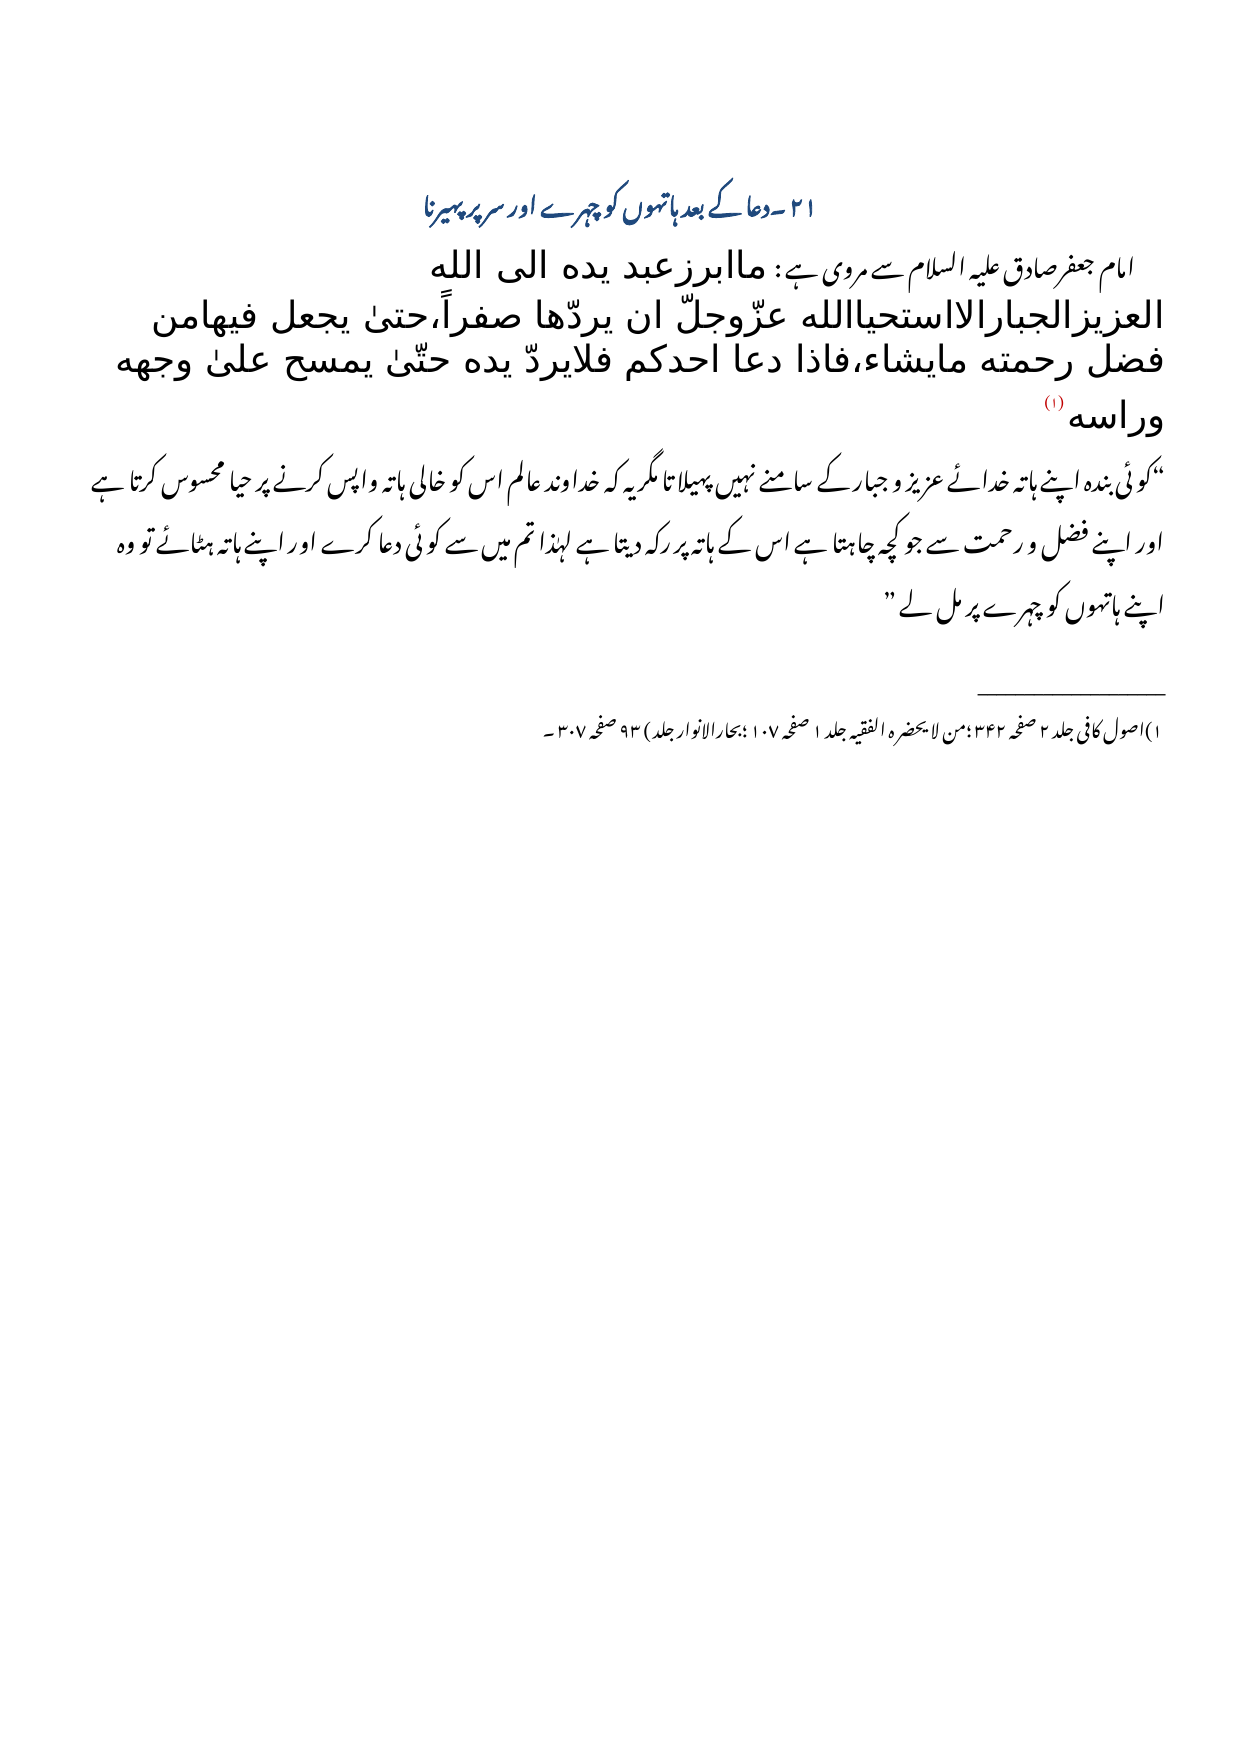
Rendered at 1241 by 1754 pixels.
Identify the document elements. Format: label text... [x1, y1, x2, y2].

subtitle ٢١ ۔دعا کے بعد ہاتهوں کو چہرے اور سرپر پهيرنا [75, 169, 1165, 231]
text امام جعفرصادق عليہ السلام سے مروی ہے : ماابرزعبد یده الی الله العزیزالجبارالااستحياالله عزّوجلّ ان یردّها صفراً،حتیٰ یجعل فيهامن فضل رحمته مایشاء،فاذا دعا احدکم فلایردّ یده حتّیٰ یمسح علیٰ وجهه وراسه (١) “کو ئی بندہ اپنے ہاته خدائے عزیز و جبار کے سامنے نہيں پهيلا تا مگر یہ کہ خداوند عالم اس کو خالی ہاته واپس کرنے پر حيا محسوس کرتا ہے اور اپنے فضل و رحمت سے جو کچه چاہتا ہے اس کے ہاته پر رکه دیتا ہے لہٰذا تم ميں سے کو ئی دعا کرے اور اپنے ہاته ہڻائے تو وہ اپنے ہاتهوں کو چہرے پر مل لے ” [75, 231, 1165, 631]
text ____________________ ١)اصول کافی جلد ٢ صفحہ ٣۴٢ ؛من لا یحضر ہ الفقيہ جلد ١ صفحہ ١٠٧ ؛بحارالانوار جلد ) ٩٣ صفحہ ٣٠٧ ۔ [75, 656, 1165, 750]
